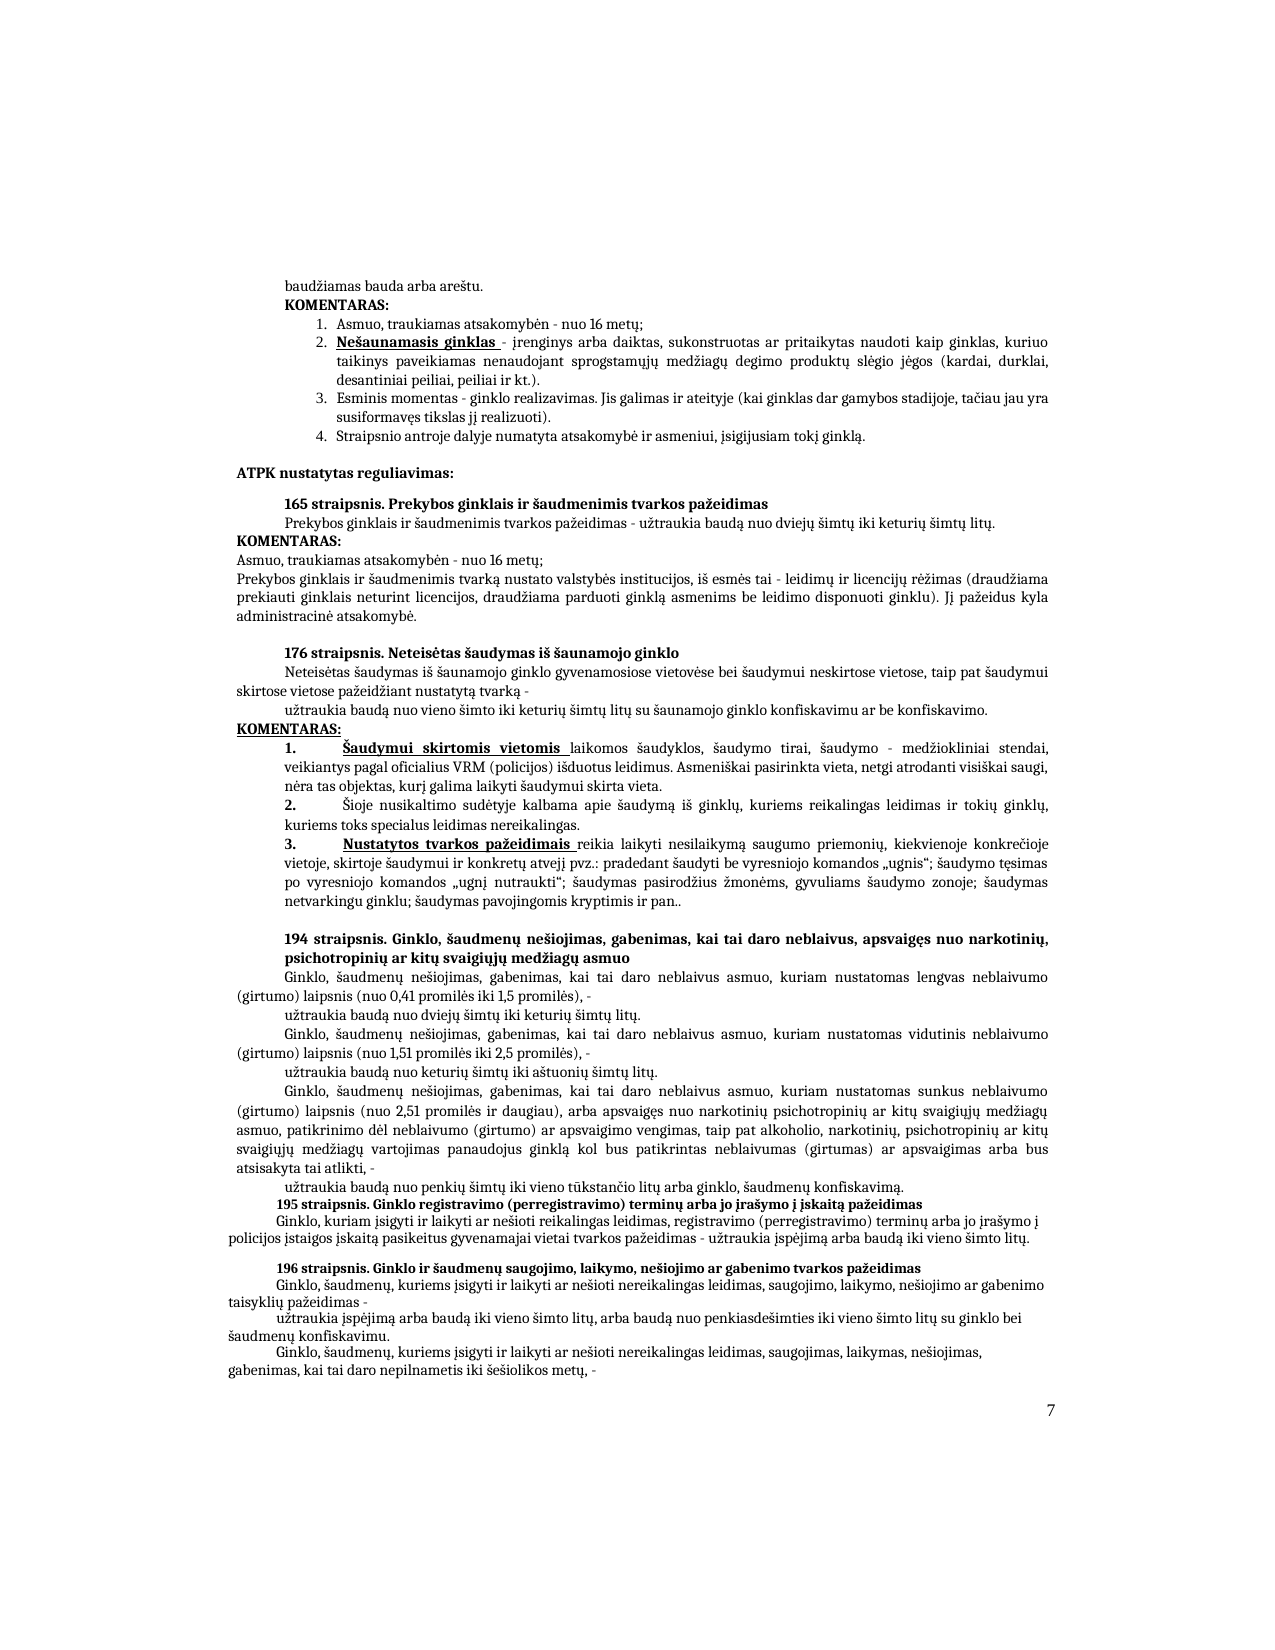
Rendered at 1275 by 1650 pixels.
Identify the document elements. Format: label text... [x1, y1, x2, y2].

text 165 straipsnis. Prekybos ginklais ir šaudmenimis tvarkos pažeidimas [236, 495, 1060, 513]
list straipsnis. Ginklo ir šaudmenų saugojimo, laikymo, nešiojimo ar gabenimo tvarkos pažeidimas [276, 1259, 1060, 1276]
list Straipsnio antroje dalyje numatyta atsakomybė ir asmeniui, įsigijusiam tokį ginklą. [316, 426, 1060, 445]
text Asmuo, traukiamas atsakomybėn - nuo 16 metų; [236, 551, 1060, 569]
list straipsnis. Ginklo registravimo (perregistravimo) terminų arba jo įrašymo į įskaitą pažeidimas [276, 1196, 1060, 1213]
list Esminis momentas - ginklo realizavimas. Jis galimas ir ateityje (kai ginklas dar gamybos stadijoje, tačiau jau yra susiformavęs tikslas jį realizuoti). [316, 389, 1049, 426]
text Prekybos ginklais ir šaudmenimis tvarkos pažeidimas - užtraukia baudą nuo dviejų šimtų iki keturių šimtų litų. [284, 513, 1049, 532]
text Ginklo, šaudmenų nešiojimas, gabenimas, kai tai daro neblaivus asmuo, kuriam nustatomas vidutinis neblaivumo (girtumo) laipsnis (nuo 1,51 promilės iki 2,5 promilės), - [236, 1024, 1049, 1063]
text užtraukia baudą nuo penkių šimtų iki vieno tūkstančio litų arba ginklo, šaudmenų konfiskavimą. [236, 1177, 1060, 1196]
text Ginklo, šaudmenų, kuriems įsigyti ir laikyti ar nešioti nereikalingas leidimas, saugojimas, laikymas, nešiojimas, gabenimas, kai tai daro nepilnametis iki šešiolikos metų, - [228, 1344, 1020, 1378]
text 176 straipsnis. Neteisėtas šaudymas iš šaunamojo ginklo [236, 646, 1060, 662]
list Šioje nusikaltimo sudėtyje kalbama apie šaudymą iš ginklų, kuriems reikalingas leidimas ir tokių ginklų, kuriems toks specialus leidimas nereikalingas. [284, 795, 1049, 834]
text Ginklo, šaudmenų, kuriems įsigyti ir laikyti ar nešioti nereikalingas leidimas, saugojimo, laikymo, nešiojimo ar gabenimo taisyklių pažeidimas - [228, 1276, 1051, 1310]
list Nešaunamasis ginklas - įrenginys arba daiktas, sukonstruotas ar pritaikytas naudoti kaip ginklas, kuriuo taikinys paveikiamas nenaudojant sprogstamųjų medžiagų degimo produktų slėgio jėgos (kardai, durklai, desantiniai peiliai, peiliai ir kt.). [316, 333, 1049, 389]
text užtraukia įspėjimą arba baudą iki vieno šimto litų, arba baudą nuo penkiasdešimties iki vieno šimto litų su ginklo bei šaudmenų konfiskavimu. [228, 1310, 1051, 1344]
text užtraukia baudą nuo keturių šimtų iki aštuonių šimtų litų. [236, 1063, 1060, 1082]
list Šaudymui skirtomis vietomis laikomos šaudyklos, šaudymo tirai, šaudymo - medžiokliniai stendai, veikiantys pagal oficialius VRM (policijos) išduotus leidimus. Asmeniškai pasirinkta vieta, netgi atrodanti visiškai saugi, nėra tas objektas, kurį galima laikyti šaudymui skirta vieta. [284, 738, 1049, 795]
text Ginklo, šaudmenų nešiojimas, gabenimas, kai tai daro neblaivus asmuo, kuriam nustatomas sunkus neblaivumo (girtumo) laipsnis (nuo 2,51 promilės ir daugiau), arba apsvaigęs nuo narkotinių psichotropinių ar kitų svaigiųjų medžiagų asmuo, patikrinimo dėl neblaivumo (girtumo) ar apsvaigimo vengimas, taip pat alkoholio, narkotinių, psichotropinių ar kitų svaigiųjų medžiagų vartojimas panaudojus ginklą kol bus patikrintas neblaivumas (girtumas) ar apsvaigimas arba bus atsisakyta tai atlikti, - [236, 1082, 1049, 1177]
text Neteisėtas šaudymas iš šaunamojo ginklo gyvenamosiose vietovėse bei šaudymui neskirtose vietose, taip pat šaudymui skirtose vietose pažeidžiant nustatytą tvarką - [236, 662, 1049, 700]
list Asmuo, traukiamas atsakomybėn - nuo 16 metų; [316, 314, 1060, 333]
text Ginklo, šaudmenų nešiojimas, gabenimas, kai tai daro neblaivus asmuo, kuriam nustatomas lengvas neblaivumo (girtumo) laipsnis (nuo 0,41 promilės iki 1,5 promilės), - [236, 967, 1049, 1005]
text užtraukia baudą nuo dviejų šimtų iki keturių šimtų litų. [236, 1005, 1060, 1024]
text Ginklo, kuriam įsigyti ir laikyti ar nešioti reikalingas leidimas, registravimo (perregistravimo) terminų arba jo įrašymo į policijos įstaigos įskaitą pasikeitus gyvenamajai vietai tvarkos pažeidimas - užtraukia įspėjimą arba baudą iki vieno šimto litų. [228, 1213, 1051, 1247]
list Nustatytos tvarkos pažeidimais reikia laikyti nesilaikymą saugumo priemonių, kiekvienoje konkrečioje vietoje, skirtoje šaudymui ir konkretų atvejį pvz.: pradedant šaudyti be vyresniojo komandos „ugnis“; šaudymo tęsimas po vyresniojo komandos „ugnį nutraukti“; šaudymas pasirodžius žmonėms, gyvuliams šaudymo zonoje; šaudymas netvarkingu ginklu; šaudymas pavojingomis kryptimis ir pan.. [284, 834, 1049, 910]
text Prekybos ginklais ir šaudmenimis tvarką nustato valstybės institucijos, iš esmės tai - leidimų ir licencijų rėžimas (draudžiama prekiauti ginklais neturint licencijos, draudžiama parduoti ginklą asmenims be leidimo disponuoti ginklu). Jį pažeidus kyla administracinė atsakomybė. [236, 569, 1049, 625]
text 194 straipsnis. Ginklo, šaudmenų nešiojimas, gabenimas, kai tai daro neblaivus, apsvaigęs nuo narkotinių, psichotropinių ar kitų svaigiųjų medžiagų asmuo [284, 929, 1049, 967]
text baudžiamas bauda arba areštu. [236, 277, 1060, 296]
text KOMENTARAS: [236, 532, 1060, 551]
text ATPK nustatytas reguliavimas: [236, 466, 1060, 482]
text KOMENTARAS: [236, 296, 1060, 314]
text užtraukia baudą nuo vieno šimto iki keturių šimtų litų su šaunamojo ginklo konfiskavimu ar be konfiskavimo. KOMENTARAS: [236, 700, 1049, 738]
